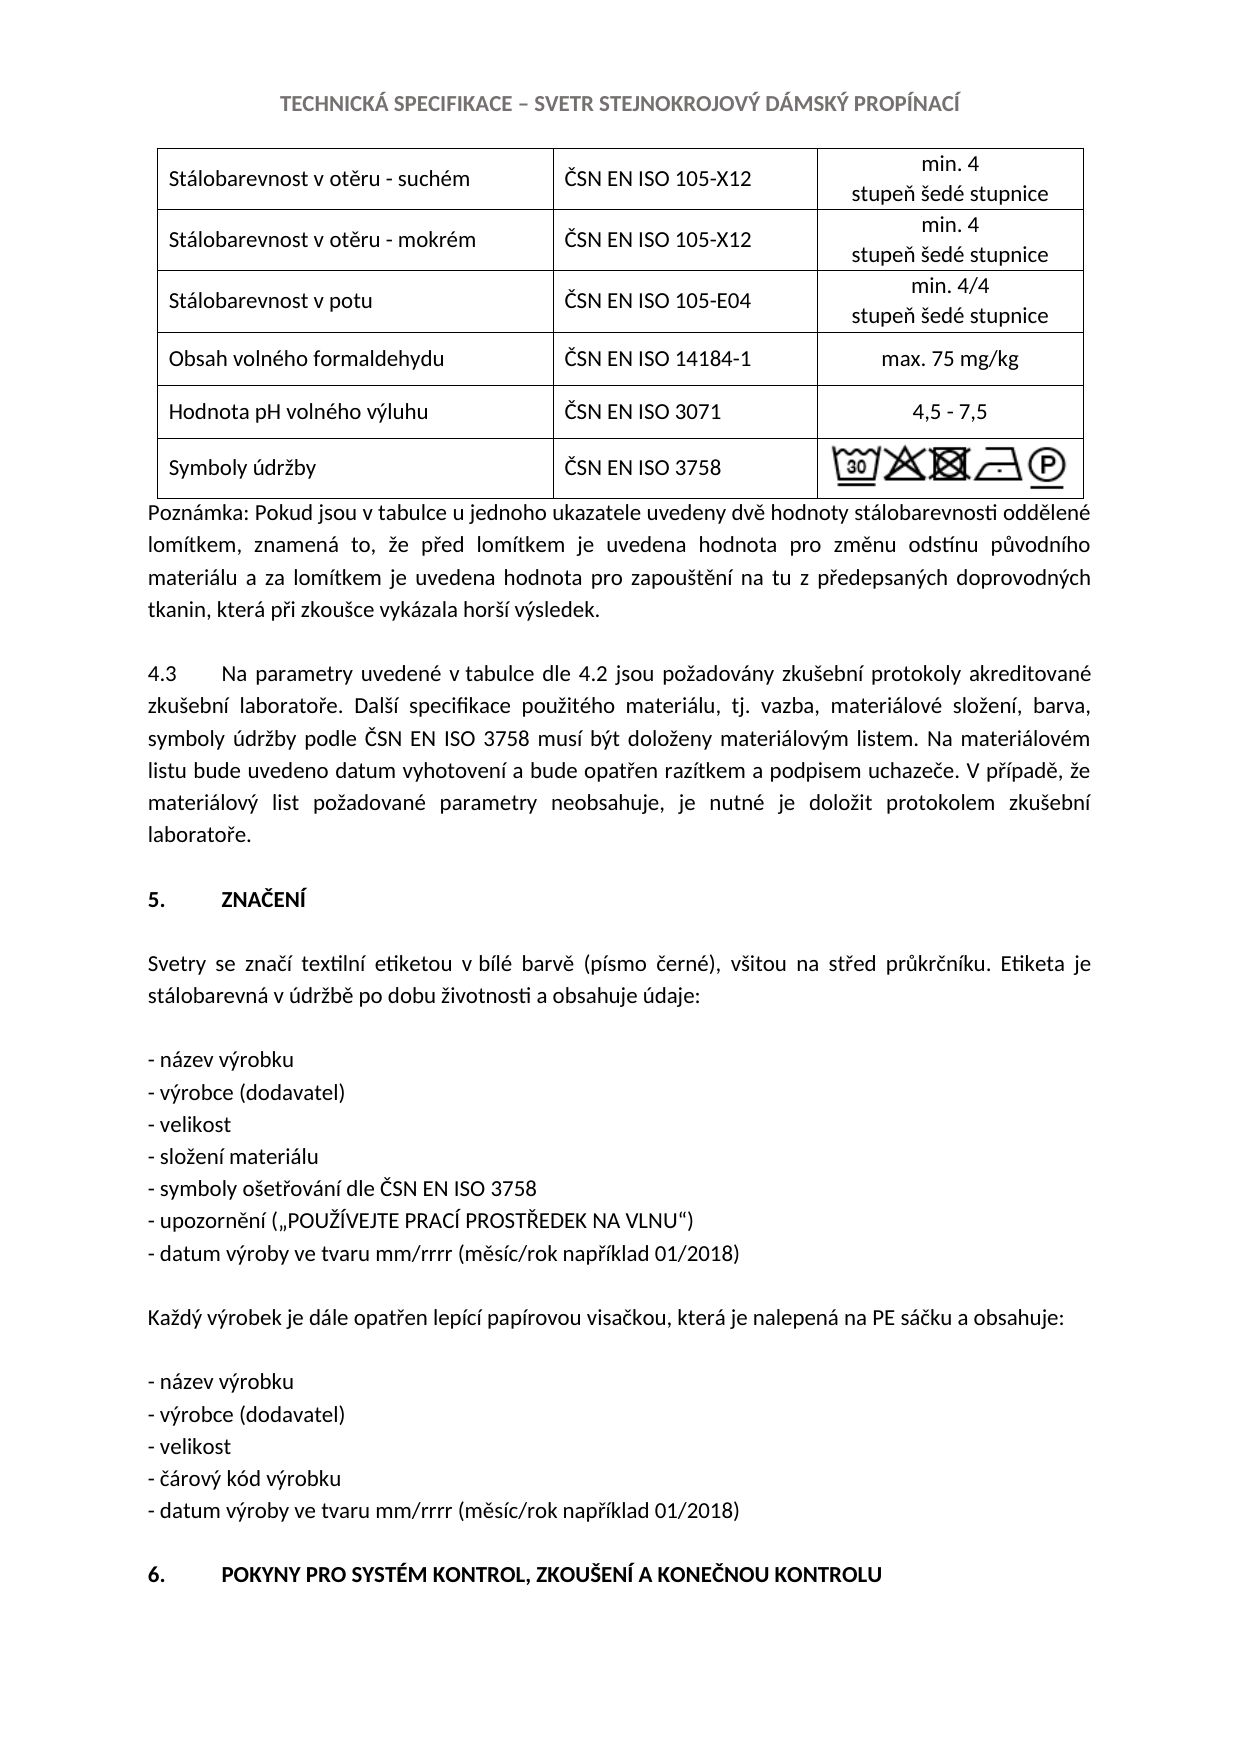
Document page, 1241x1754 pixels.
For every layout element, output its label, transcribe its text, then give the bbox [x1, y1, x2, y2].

text - datum výroby ve tvaru mm/rrrr (měsíc/rok například 01/2018) [148, 1239, 1092, 1267]
text - čárový kód výrobku [148, 1464, 1092, 1492]
table_cell Stálobarevnost v otěru - mokrém [158, 210, 553, 270]
table_cell min. 4 stupeň šedé stupnice [818, 149, 1083, 209]
table_cell min. 4 stupeň šedé stupnice [818, 210, 1083, 270]
text Poznámka: Pokud jsou v tabulce u jednoho ukazatele uvedeny dvě hodnoty stálobarevnosti oddělené lomítkem, znamená to, že před lomítkem je uvedena hodnota pro změnu odstínu původního materiálu a za lomítkem je uvedena hodnota pro zapouštění na tu z předepsaných doprovodných tkanin, která při zkoušce vykázala horší výsledek. [148, 498, 1092, 623]
text - výrobce (dodavatel) [148, 1078, 1092, 1106]
table_cell Symboly údržby [158, 439, 553, 497]
table_cell Stálobarevnost v otěru - suchém [158, 149, 553, 209]
table_cell max. 75 mg/kg [818, 333, 1083, 385]
text - název výrobku [148, 1367, 1092, 1396]
table_cell ČSN EN ISO 105-E04 [554, 271, 817, 332]
text - symboly ošetřování dle ČSN EN ISO 3758 [148, 1174, 1092, 1202]
text - datum výroby ve tvaru mm/rrrr (měsíc/rok například 01/2018) [148, 1496, 1092, 1524]
table_cell ČSN EN ISO 3071 [554, 386, 817, 438]
text - složení materiálu [148, 1142, 1092, 1170]
text - název výrobku [148, 1046, 1092, 1074]
table_cell ČSN EN ISO 14184-1 [554, 333, 817, 385]
table_cell 4,5 - 7,5 [818, 386, 1083, 438]
list ZNAČENÍ [148, 885, 1092, 913]
text Svetry se značí textilní etiketou v bílé barvě (písmo černé), všitou na střed průkrčníku. Etiketa je stálobarevná v údržbě po dobu životnosti a obsahuje údaje: [148, 949, 1092, 1009]
text - velikost [148, 1432, 1092, 1460]
table_cell Stálobarevnost v potu [158, 271, 553, 332]
table_cell Obsah volného formaldehydu [158, 333, 553, 385]
table_cell ČSN EN ISO 3758 [554, 439, 817, 497]
text - výrobce (dodavatel) [148, 1400, 1092, 1428]
picture [828, 439, 1069, 496]
table_cell ČSN EN ISO 105-X12 [554, 149, 817, 209]
text Každý výrobek je dále opatřen lepící papírovou visačkou, která je nalepená na PE sáčku a obsahuje: [148, 1303, 1092, 1331]
list Na parametry uvedené v tabulce dle 4.2 jsou požadovány zkušební protokoly akreditované zkušební laboratoře. Další specifikace použitého materiálu, tj. vazba, materiálové složení, barva, symboly údržby podle ČSN EN ISO 3758 musí být doloženy materiálovým listem. Na materiálovém listu bude uvedeno datum vyhotovení a bude opatřen razítkem a podpisem uchazeče. V případě, že materiálový list požadované parametry neobsahuje, je nutné je doložit protokolem zkušební laboratoře. [148, 659, 1092, 848]
table_cell ČSN EN ISO 105-X12 [554, 210, 817, 270]
table_cell min. 4/4 stupeň šedé stupnice [818, 271, 1083, 332]
text - upozornění („POUŽÍVEJTE PRACÍ PROSTŘEDEK NA VLNU“) [148, 1207, 1092, 1234]
table_cell [818, 439, 1083, 497]
text - velikost [148, 1110, 1092, 1138]
list POKYNY PRO SYSTÉM KONTROL, ZKOUŠENÍ A KONEČNOU KONTROLU [148, 1561, 1092, 1589]
table_cell Hodnota pH volného výluhu [158, 386, 553, 438]
